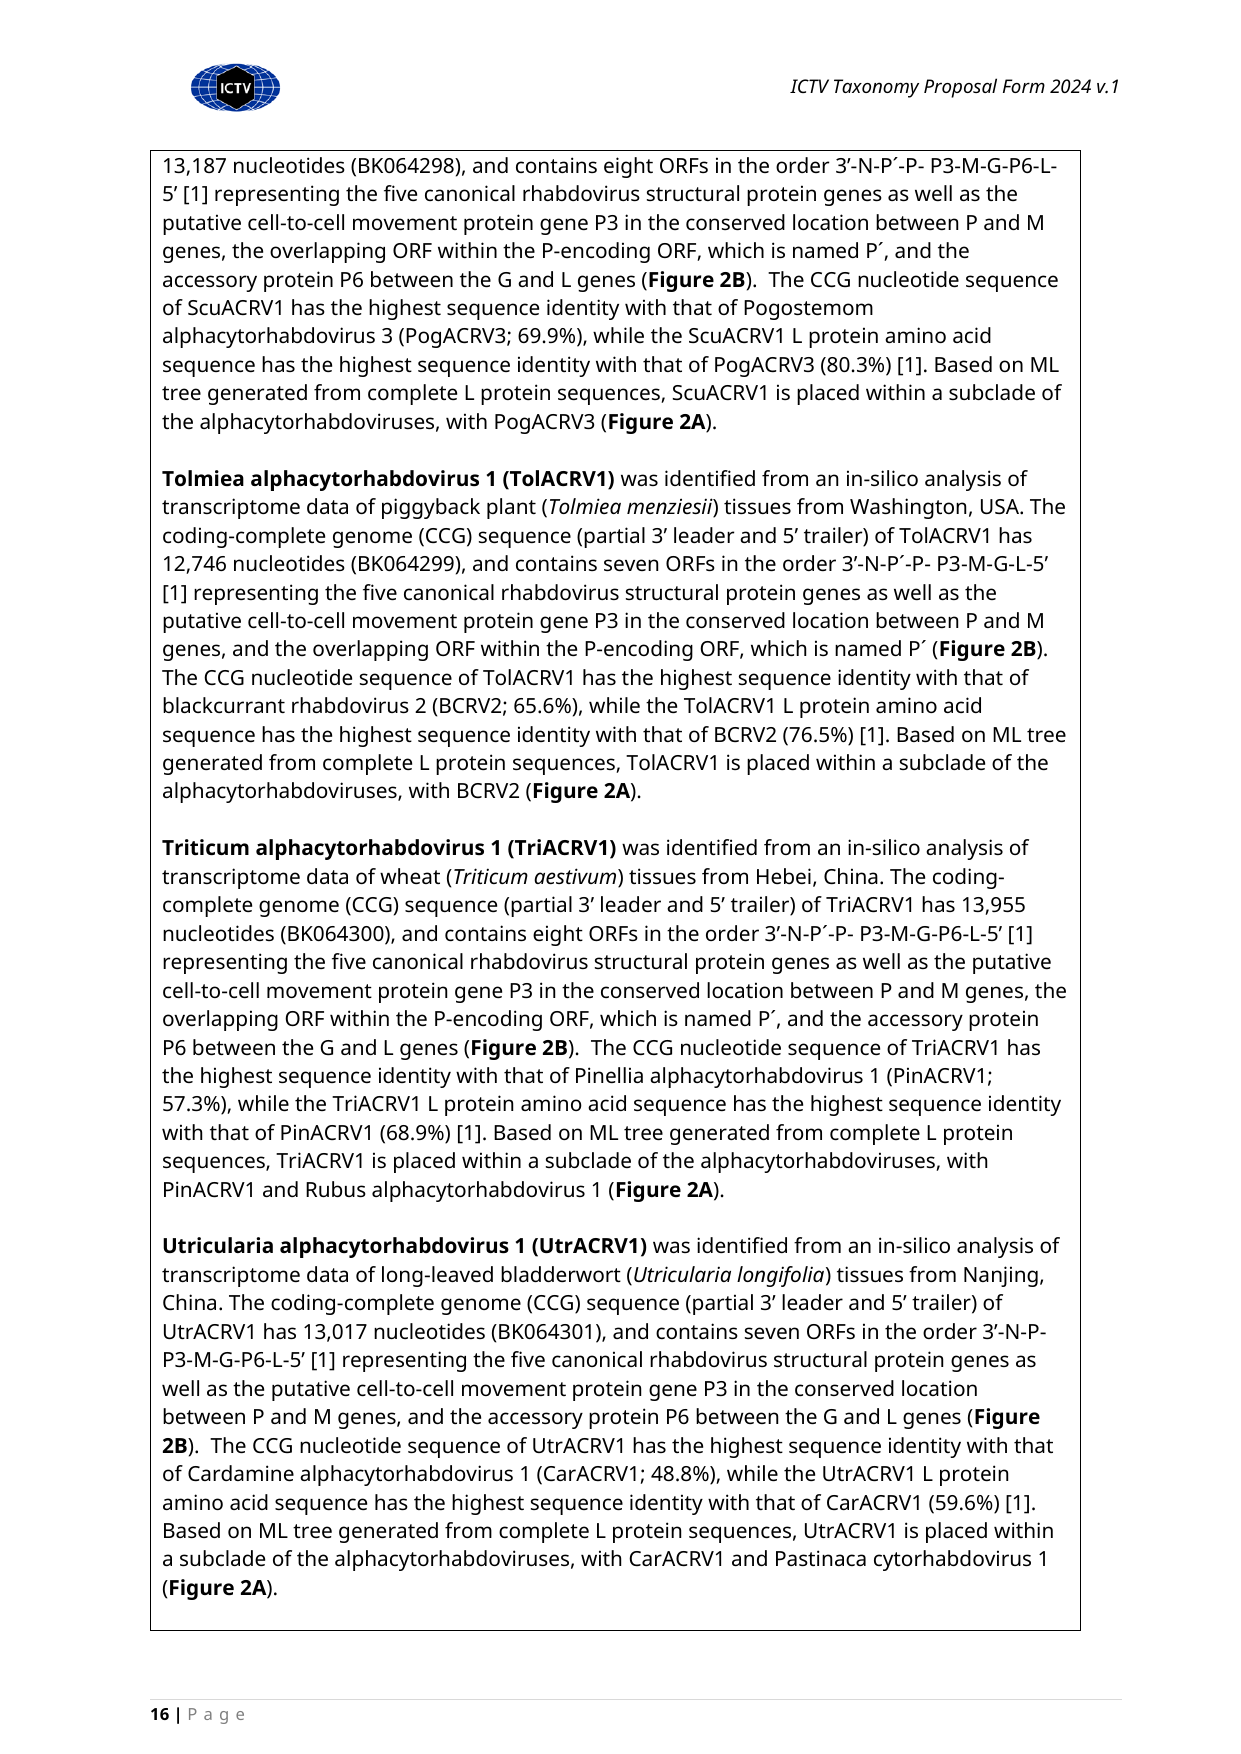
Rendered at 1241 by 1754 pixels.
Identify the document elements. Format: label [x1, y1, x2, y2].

picture [190, 56, 282, 113]
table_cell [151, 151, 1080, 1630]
